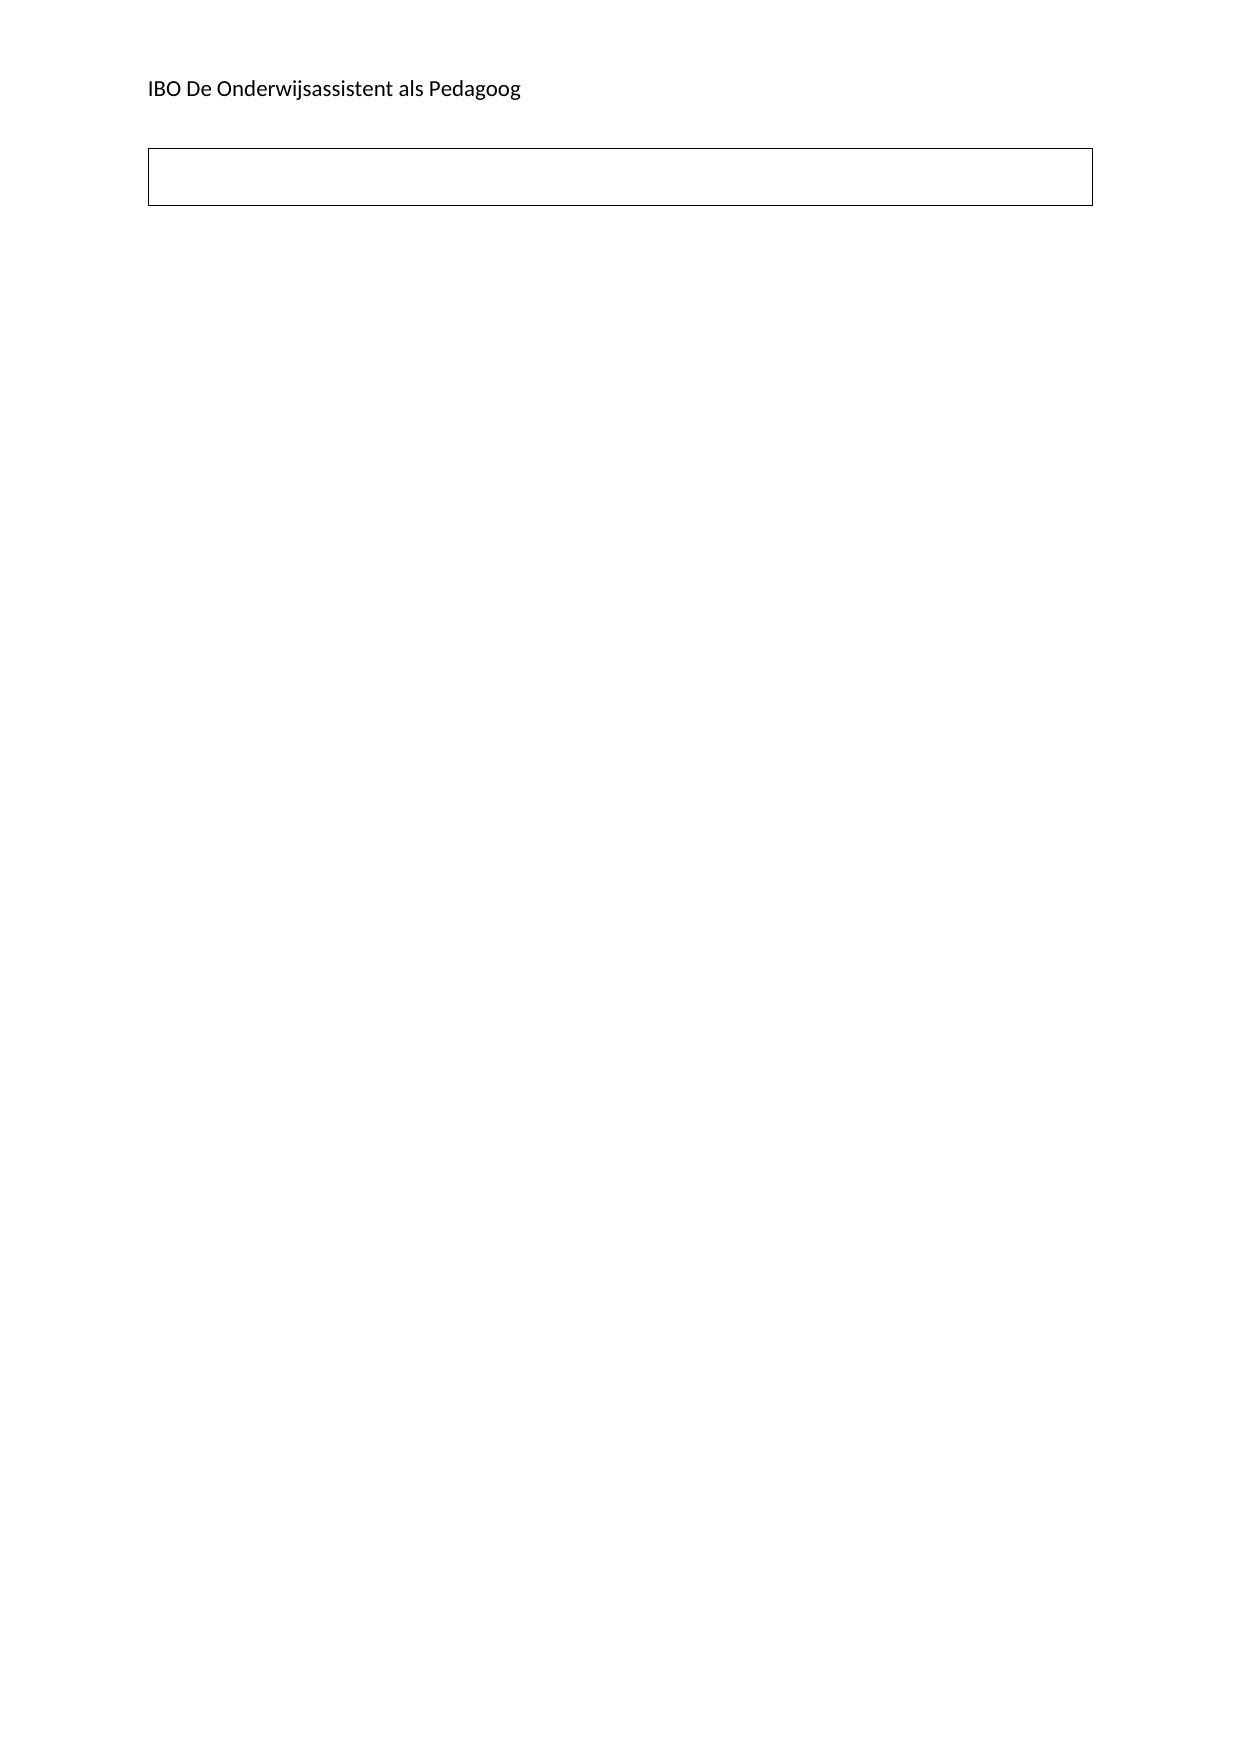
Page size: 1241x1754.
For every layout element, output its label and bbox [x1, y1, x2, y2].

table_cell [149, 149, 1092, 205]
